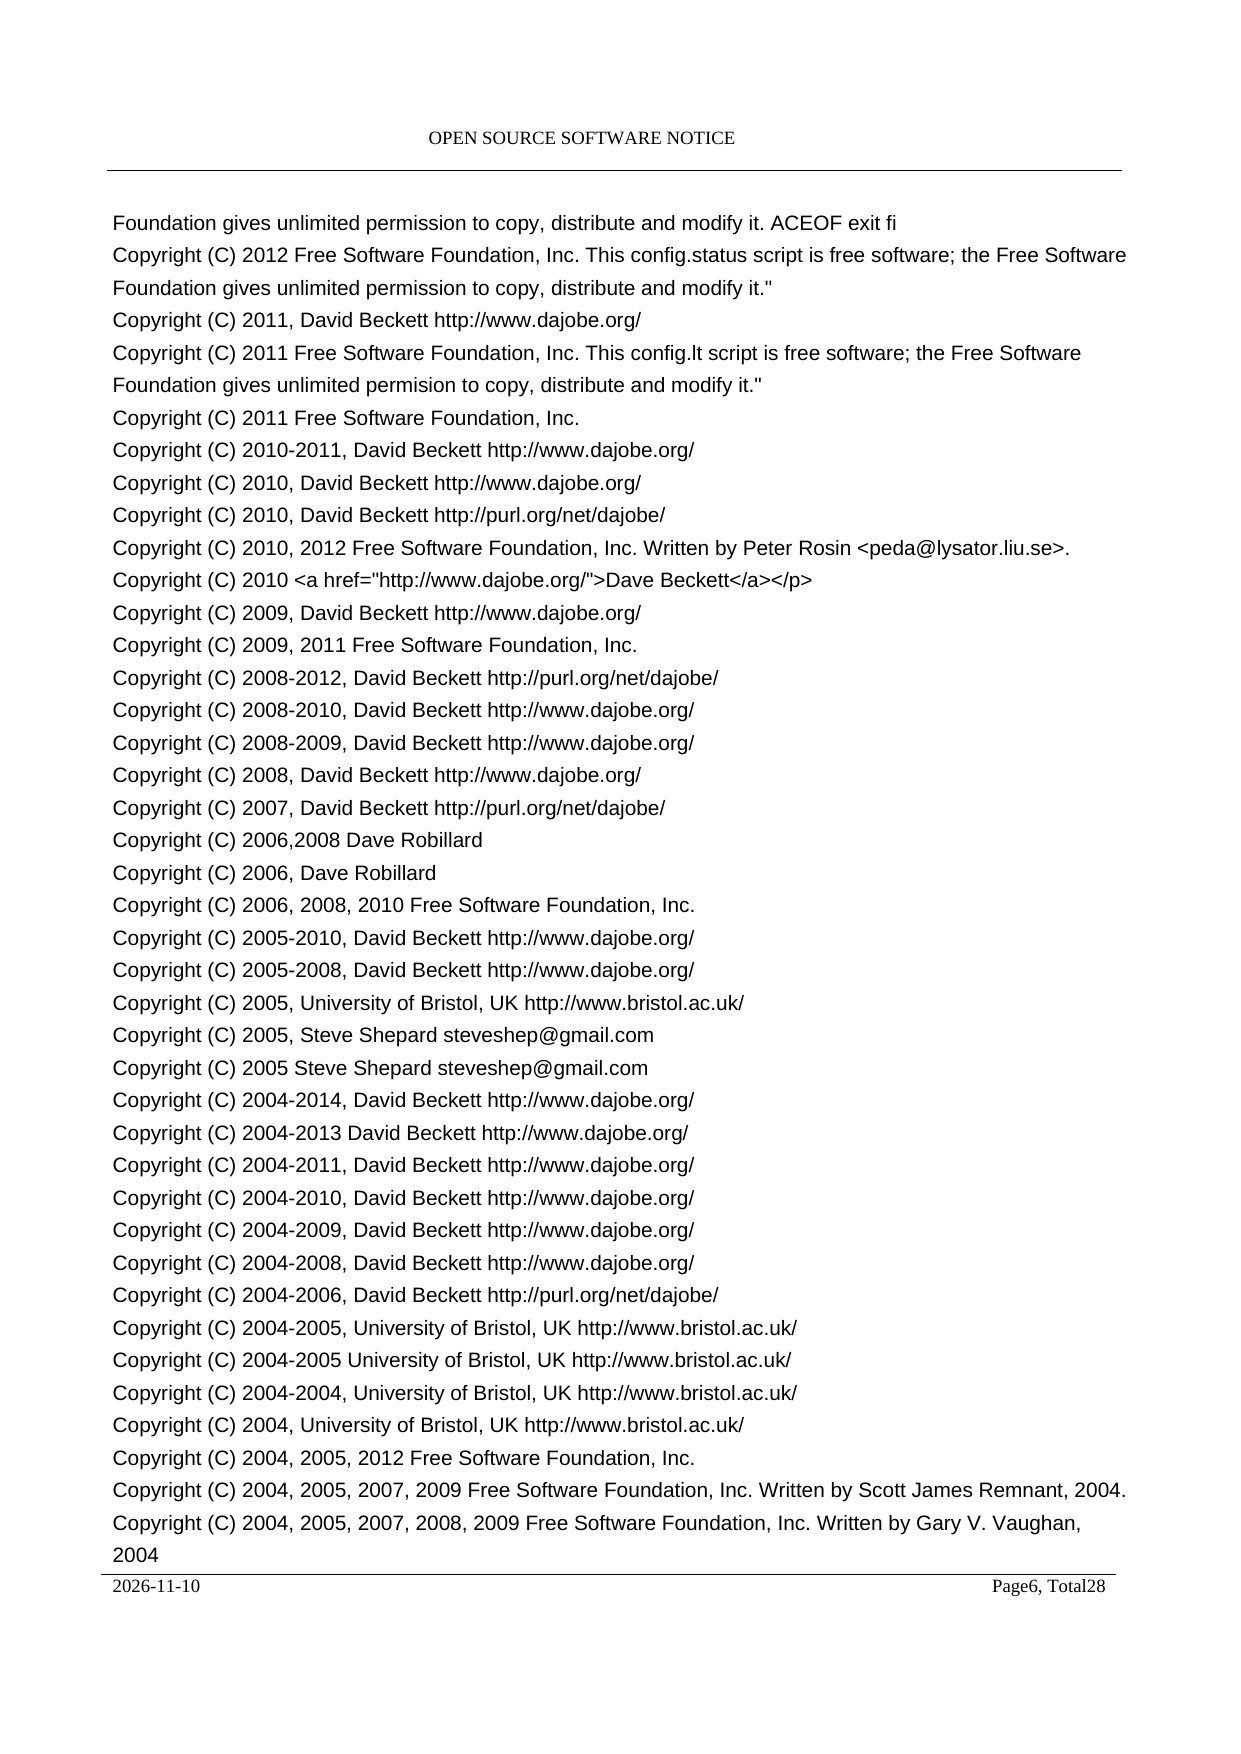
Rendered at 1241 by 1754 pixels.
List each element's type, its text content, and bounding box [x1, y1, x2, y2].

text Copyright (C) 2008-2010, David Beckett http://www.dajobe.org/ [112, 694, 1128, 726]
text Copyright (C) 2009, David Beckett http://www.dajobe.org/ [112, 596, 1128, 629]
text Copyright (C) 2006, 2008, 2010 Free Software Foundation, Inc. [112, 889, 1128, 921]
text Copyright (C) 2009, 2011 Free Software Foundation, Inc. [112, 629, 1128, 661]
text Copyright (C) 2010-2011, David Beckett http://www.dajobe.org/ [112, 434, 1128, 466]
text Copyright (C) 2004-2005 University of Bristol, UK http://www.bristol.ac.uk/ [112, 1344, 1128, 1376]
text Copyright (C) 2004-2005, University of Bristol, UK http://www.bristol.ac.uk/ [112, 1311, 1128, 1344]
text Copyright (C) 2007, David Beckett http://purl.org/net/dajobe/ [112, 791, 1128, 824]
text Copyright (C) 2004-2013 David Beckett http://www.dajobe.org/ [112, 1116, 1128, 1149]
text Copyright (C) 2004-2008, David Beckett http://www.dajobe.org/ [112, 1246, 1128, 1279]
text Copyright (C) 2004, 2005, 2007, 2009 Free Software Foundation, Inc. Written by Scott James Remnant, 2004. [112, 1474, 1128, 1506]
text Copyright (C) 2004-2004, University of Bristol, UK http://www.bristol.ac.uk/ [112, 1376, 1128, 1409]
text Copyright (C) 2004-2014, David Beckett http://www.dajobe.org/ [112, 1084, 1128, 1116]
text Copyright (C) 2005-2010, David Beckett http://www.dajobe.org/ [112, 921, 1128, 954]
text Copyright (C) 2008-2012, David Beckett http://purl.org/net/dajobe/ [112, 661, 1128, 694]
text Copyright (C) 2005, Steve Shepard steveshep@gmail.com [112, 1019, 1128, 1051]
text Copyright (C) 2006, Dave Robillard [112, 856, 1128, 889]
text Copyright (C) 2004, 2005, 2007, 2008, 2009 Free Software Foundation, Inc. Written by Gary V. Vaughan, 2004 [112, 1506, 1128, 1571]
text Copyright (C) 2004, 2005, 2012 Free Software Foundation, Inc. [112, 1441, 1128, 1474]
text Copyright (C) 2011, David Beckett http://www.dajobe.org/ [112, 304, 1128, 336]
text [112, 206, 1128, 239]
text Copyright (C) 2010, David Beckett http://www.dajobe.org/ [112, 466, 1128, 499]
text Copyright (C) 2012 Free Software Foundation, Inc. This config.status script is free software; the Free Software Foundation gives unlimited permission to copy, distribute and modify it." [112, 239, 1128, 304]
text Copyright (C) 2005, University of Bristol, UK http://www.bristol.ac.uk/ [112, 986, 1128, 1019]
text Copyright (C) 2004-2011, David Beckett http://www.dajobe.org/ [112, 1149, 1128, 1181]
text Copyright (C) 2004-2009, David Beckett http://www.dajobe.org/ [112, 1214, 1128, 1246]
text Copyright (C) 2008, David Beckett http://www.dajobe.org/ [112, 759, 1128, 791]
text Copyright (C) 2006,2008 Dave Robillard [112, 824, 1128, 856]
text Copyright (C) 2010, David Beckett http://purl.org/net/dajobe/ [112, 499, 1128, 531]
text Copyright (C) 2011 Free Software Foundation, Inc. [112, 401, 1128, 434]
text Copyright (C) 2005 Steve Shepard steveshep@gmail.com [112, 1051, 1128, 1084]
text Copyright (C) 2010, 2012 Free Software Foundation, Inc. Written by Peter Rosin <peda@lysator.liu.se>. [112, 531, 1128, 564]
text Copyright (C) 2004-2010, David Beckett http://www.dajobe.org/ [112, 1181, 1128, 1214]
text Copyright (C) 2004, University of Bristol, UK http://www.bristol.ac.uk/ [112, 1409, 1128, 1441]
text Copyright (C) 2005-2008, David Beckett http://www.dajobe.org/ [112, 954, 1128, 986]
text Copyright (C) 2010 <a href="http://www.dajobe.org/">Dave Beckett</a></p> [112, 564, 1128, 596]
text Copyright (C) 2011 Free Software Foundation, Inc. This config.lt script is free software; the Free Software Foundation gives unlimited permision to copy, distribute and modify it." [112, 336, 1128, 401]
text Copyright (C) 2008-2009, David Beckett http://www.dajobe.org/ [112, 726, 1128, 759]
text Copyright (C) 2004-2006, David Beckett http://purl.org/net/dajobe/ [112, 1279, 1128, 1311]
